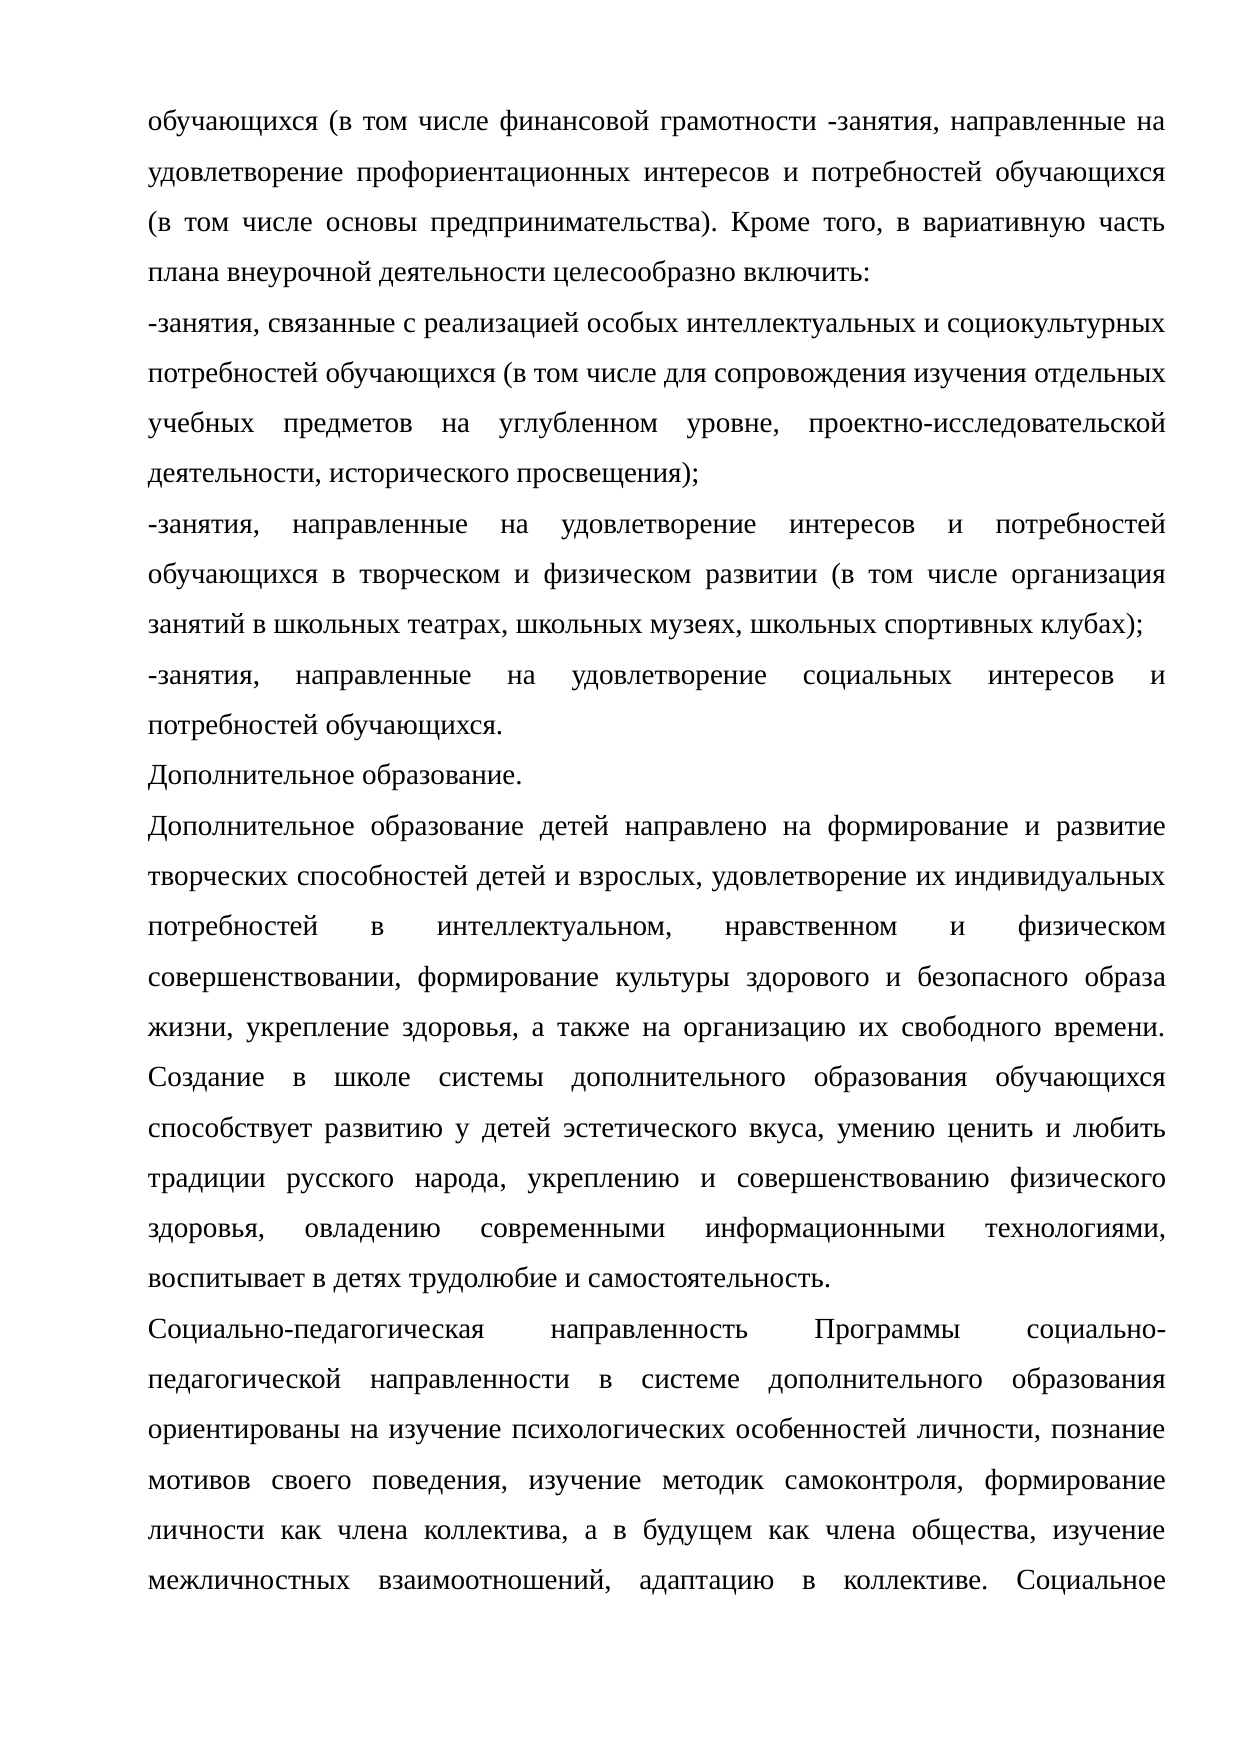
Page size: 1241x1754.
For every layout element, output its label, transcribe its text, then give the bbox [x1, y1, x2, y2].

text -занятия, направленные на удовлетворение интересов и потребностей обучающихся в творческом и физическом развитии (в том числе организация занятий в школьных театрах, школьных музеях, школьных спортивных клубах); [148, 506, 1167, 640]
text Дополнительное образование детей направлено на формирование и развитие творческих способностей детей и взрослых, удовлетворение их индивидуальных потребностей в интеллектуальном, нравственном и физическом совершенствовании, формирование культуры здорового и безопасного образа жизни, укрепление здоровья, а также на организацию их свободного времени. Создание в школе системы дополнительного образования обучающихся способствует развитию у детей эстетического вкуса, умению ценить и любить традиции русского народа, укреплению и совершенствованию физического здоровья, овладению современными информационными технологиями, воспитывает в детях трудолюбие и самостоятельность. [148, 808, 1167, 1294]
text -занятия, направленные на удовлетворение социальных интересов и потребностей обучающихся. [148, 657, 1167, 741]
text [148, 103, 1167, 288]
text -занятия, связанные с реализацией особых интеллектуальных и социокультурных потребностей обучающихся (в том числе для сопровождения изучения отдельных учебных предметов на углубленном уровне, проектно-исследовательской деятельности, исторического просвещения); [148, 305, 1167, 489]
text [148, 1311, 1167, 1596]
text Дополнительное образование. [148, 757, 1167, 791]
